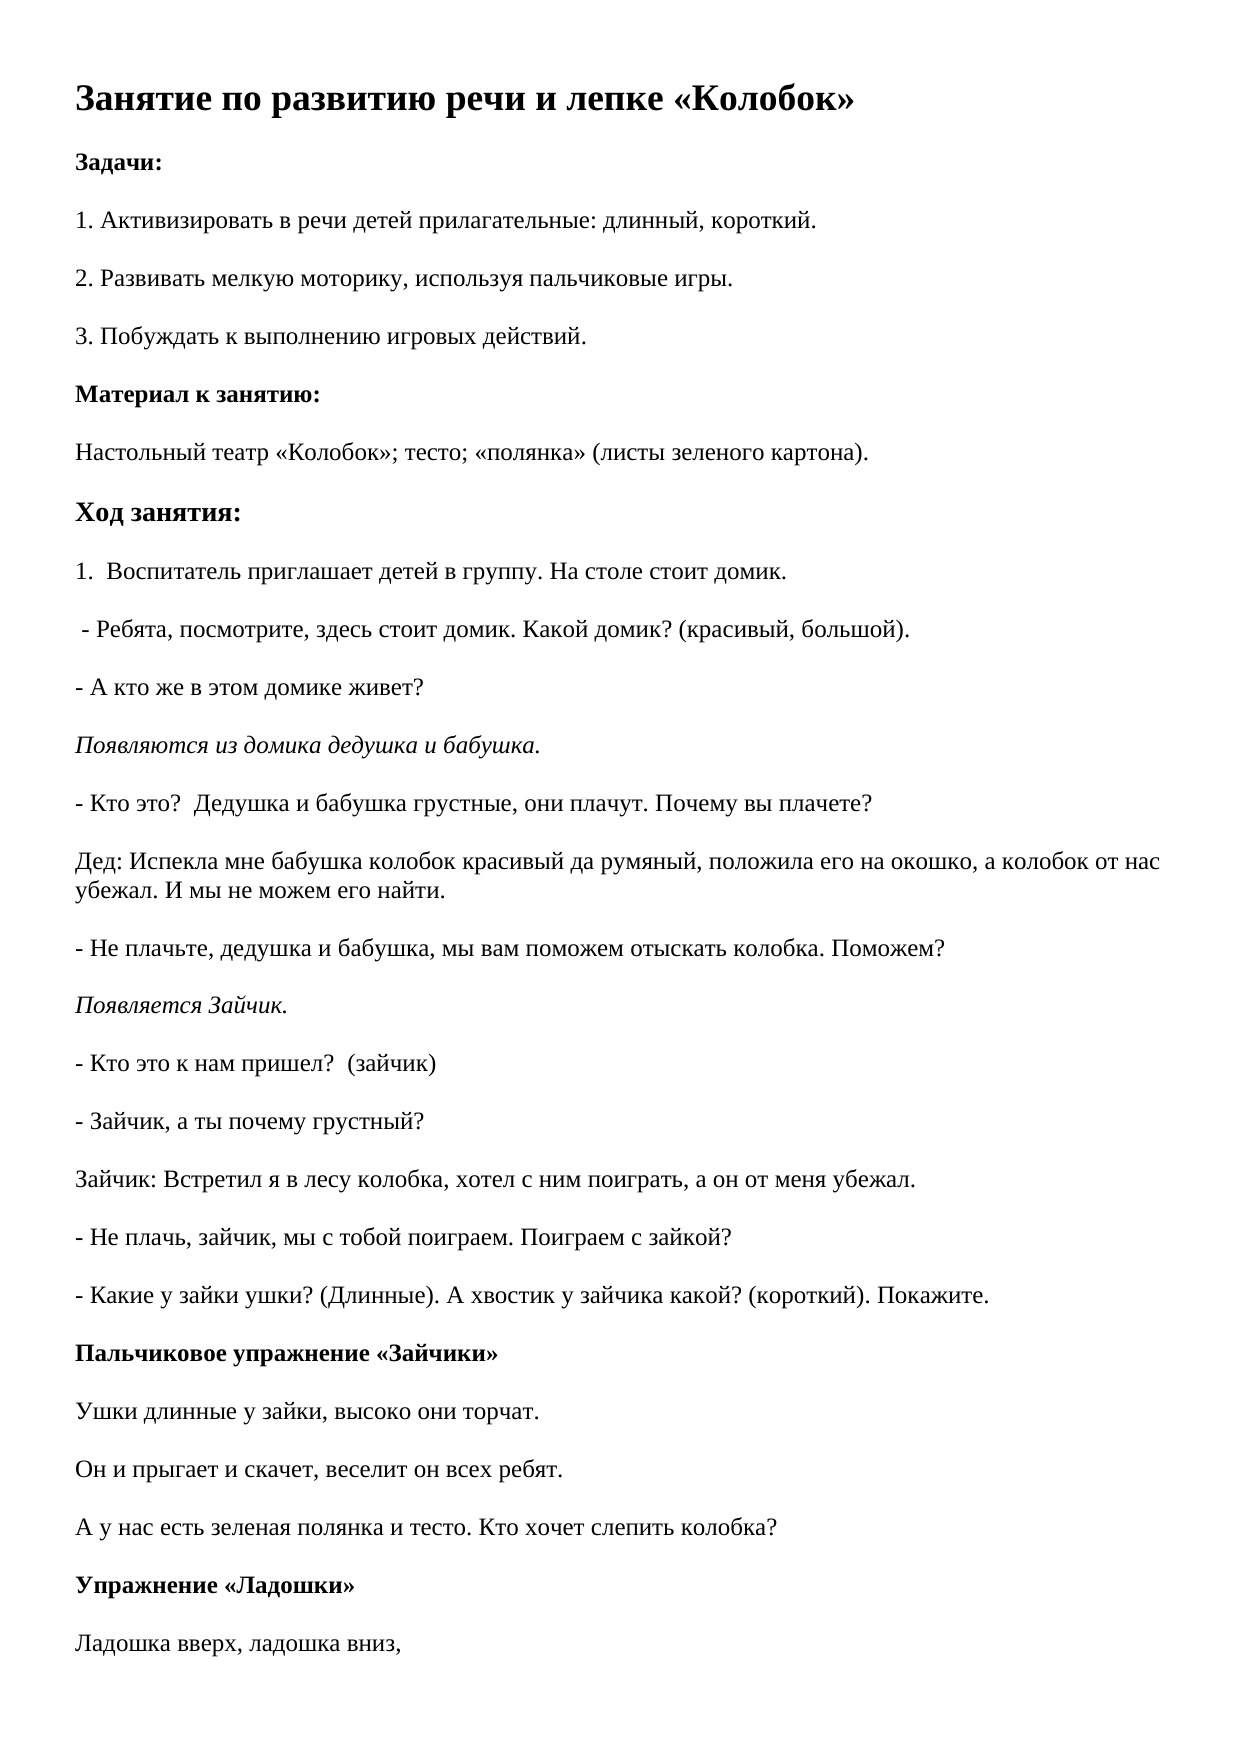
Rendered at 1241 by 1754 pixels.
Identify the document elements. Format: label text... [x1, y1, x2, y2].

text - А кто же в этом домике живет? [75, 672, 1165, 701]
text - Зайчик, а ты почему грустный? [75, 1106, 1165, 1135]
text Зайчик: Встретил я в лесу колобка, хотел с ним поиграть, а он от меня убежал. [75, 1164, 1165, 1193]
text 2. Развивать мелкую моторику, используя пальчиковые игры. [75, 263, 1165, 292]
text Ушки длинные у зайки, высоко они торчат. [75, 1396, 1165, 1425]
text Задачи: [75, 147, 1165, 176]
text Пальчиковое упражнение «Зайчики» [75, 1338, 1165, 1367]
text 1. Воспитатель приглашает детей в группу. На столе стоит домик. [75, 556, 1165, 585]
text Появляются из домика дедушка и бабушка. [75, 730, 1165, 759]
text - Ребята, посмотрите, здесь стоит домик. Какой домик? (красивый, большой). [75, 614, 1165, 643]
text Упражнение «Ладошки» [75, 1570, 1165, 1598]
text Дед: Испекла мне бабушка колобок красивый да румяный, положила его на окошко, а колобок от нас убежал. И мы не можем его найти. [75, 846, 1165, 903]
text 1. Активизировать в речи детей прилагательные: длинный, короткий. [75, 205, 1165, 234]
text Настольный театр «Колобок»; тесто; «полянка» (листы зеленого картона). [75, 437, 1165, 466]
text А у нас есть зеленая полянка и тесто. Кто хочет слепить колобка? [75, 1512, 1165, 1541]
text Он и прыгает и скачет, веселит он всех ребят. [75, 1454, 1165, 1483]
text - Какие у зайки ушки? (Длинные). А хвостик у зайчика какой? (короткий). Покажите. [75, 1280, 1165, 1309]
text - Не плачь, зайчик, мы с тобой поиграем. Поиграем с зайкой? [75, 1222, 1165, 1251]
text Появляется Зайчик. [75, 991, 1165, 1019]
text Материал к занятию: [75, 379, 1165, 408]
text Ладошка вверх, ладошка вниз, [75, 1628, 1165, 1656]
text Занятие по развитию речи и лепке «Колобок» [75, 75, 1165, 118]
text Ход занятия: [75, 495, 1165, 527]
text - Кто это? Дедушка и бабушка грустные, они плачут. Почему вы плачете? [75, 788, 1165, 817]
text 3. Побуждать к выполнению игровых действий. [75, 321, 1165, 350]
text - Кто это к нам пришел? (зайчик) [75, 1048, 1165, 1077]
text - Не плачьте, дедушка и бабушка, мы вам поможем отыскать колобка. Поможем? [75, 933, 1165, 961]
